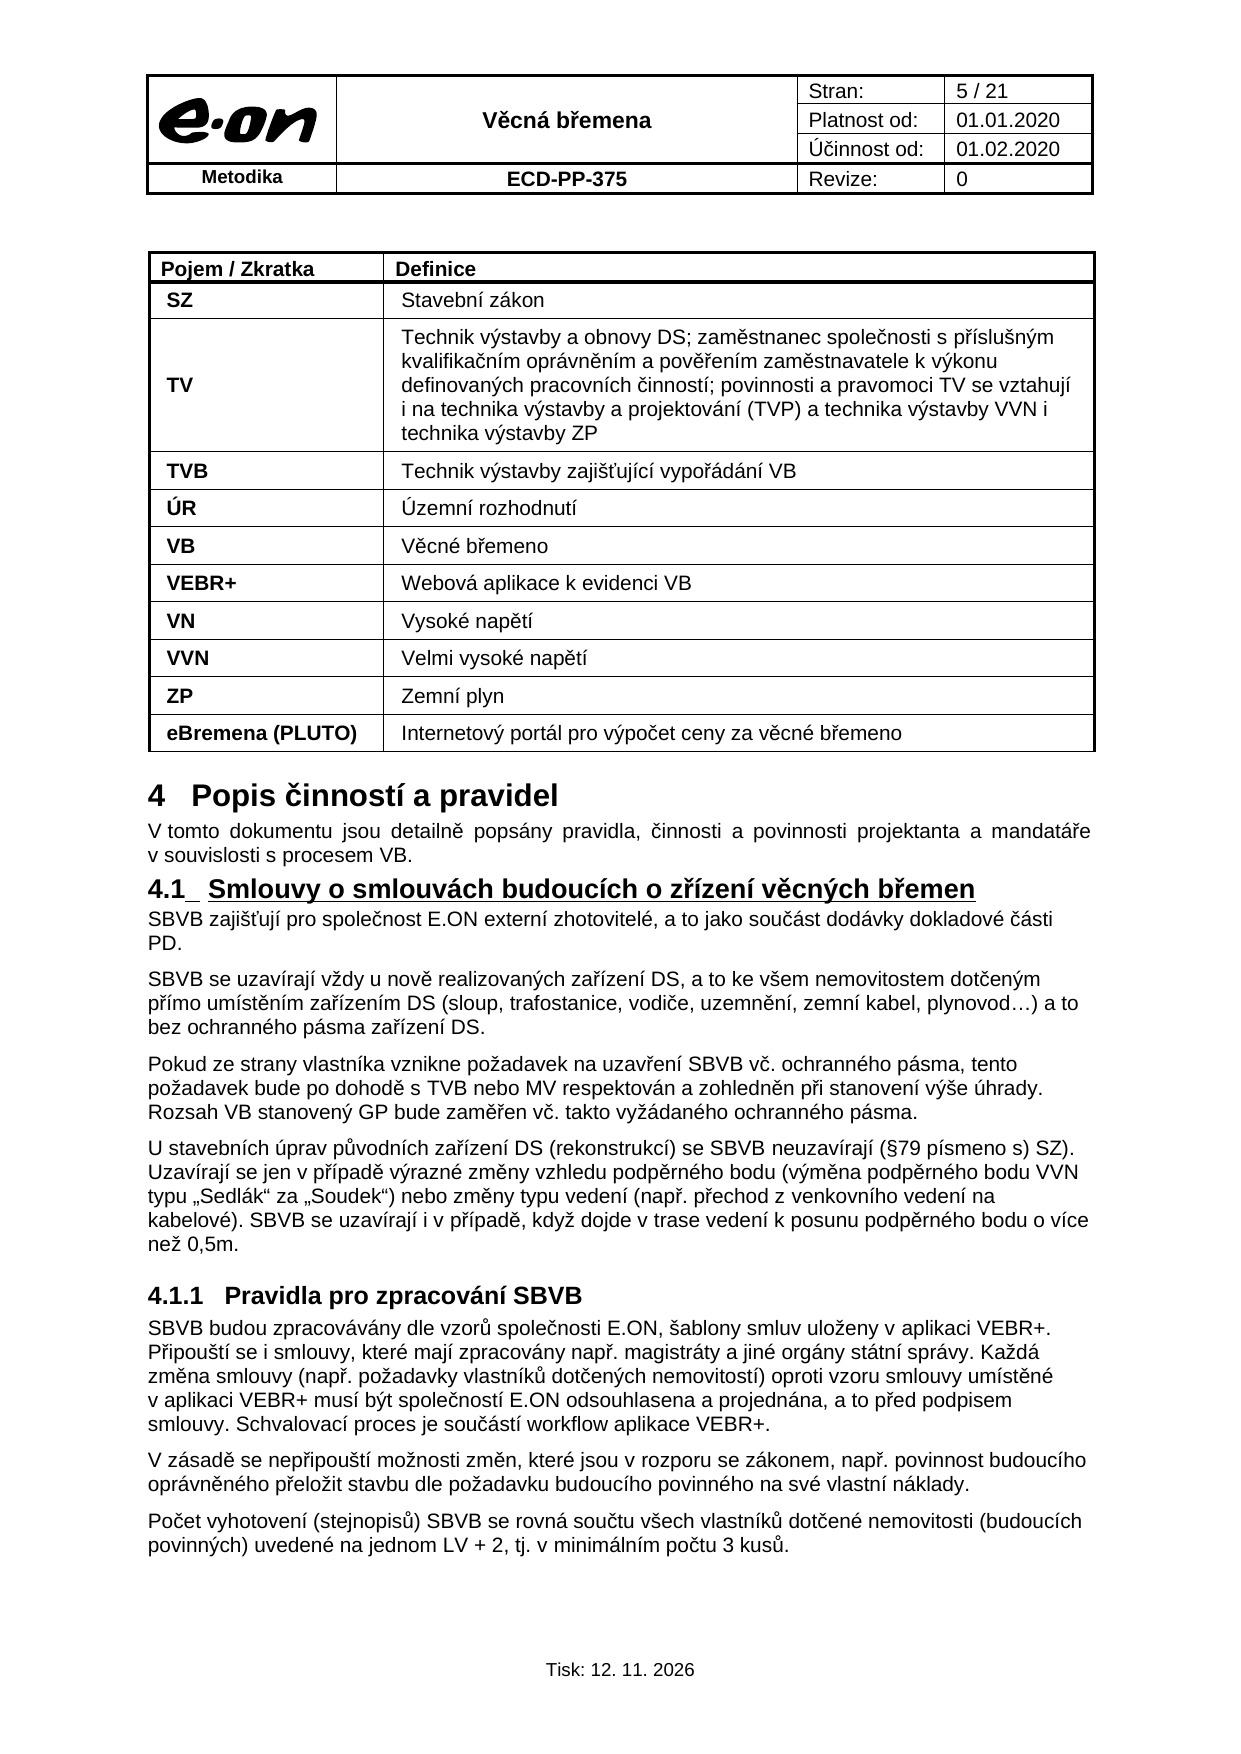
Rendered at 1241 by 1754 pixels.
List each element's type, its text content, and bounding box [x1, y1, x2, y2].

text SBVB zajišťují pro společnost E.ON externí zhotovitelé, a to jako součást dodávky dokladové části PD. [148, 907, 1092, 955]
text U stavebních úprav původních zařízení DS (rekonstrukcí) se SBVB neuzavírají (§79 písmeno s) SZ). Uzavírají se jen v případě výrazné změny vzhledu podpěrného bodu (výměna podpěrného bodu VVN typu „Sedlák“ za „Soudek“) nebo změny typu vedení (např. přechod z venkovního vedení na kabelové). SBVB se uzavírají i v případě, když dojde v trase vedení k posunu podpěrného bodu o více než 0,5m. [148, 1136, 1092, 1256]
table_cell Vysoké napětí [384, 602, 1093, 639]
table_cell VB [151, 527, 383, 564]
table_cell VVN [151, 640, 383, 676]
table_cell Územní rozhodnutí [384, 490, 1093, 526]
table_cell Technik výstavby zajišťující vypořádání VB [384, 452, 1093, 489]
table_cell ZP [151, 677, 383, 714]
table_header Definice [384, 254, 1093, 280]
table_cell Technik výstavby a obnovy DS; zaměstnanec společnosti s příslušným kvalifikačním oprávněním a pověřením zaměstnavatele k výkonu definovaných pracovních činností; povinnosti a pravomoci TV se vztahují i na technika výstavby a projektování (TVP) a technika výstavby VVN i technika výstavby ZP [384, 319, 1093, 451]
table_header Pojem / Zkratka [151, 254, 383, 280]
table_cell VEBR+ [151, 565, 383, 601]
text SBVB budou zpracovávány dle vzorů společnosti E.ON, šablony smluv uloženy v aplikaci VEBR+. Připouští se i smlouvy, které mají zpracovány např. magistráty a jiné orgány státní správy. Každá změna smlouvy (např. požadavky vlastníků dotčených nemovitostí) oproti vzoru smlouvy umístěné v aplikaci VEBR+ musí být společností E.ON odsouhlasena a projednána, a to před podpisem smlouvy. Schvalovací proces je součástí workflow aplikace VEBR+. [148, 1316, 1092, 1436]
table_cell Webová aplikace k evidenci VB [384, 565, 1093, 601]
text Počet vyhotovení (stejnopisů) SBVB se rovná součtu všech vlastníků dotčené nemovitosti (budoucích povinných) uvedené na jednom LV + 2, tj. v minimálním počtu 3 kusů. [148, 1508, 1092, 1556]
subtitle Pravidla pro zpracování SBVB [148, 1281, 1092, 1309]
list V tomto dokumentu jsou detailně popsány pravidla, činnosti a povinnosti projektanta a mandatáře v souvislosti s procesem VB. [148, 819, 1092, 867]
table_cell TVB [151, 452, 383, 489]
table_cell Internetový portál pro výpočet ceny za věcné břemeno [384, 715, 1093, 751]
text SBVB se uzavírají vždy u nově realizovaných zařízení DS, a to ke všem nemovitostem dotčeným přímo umístěním zařízením DS (sloup, trafostanice, vodiče, uzemnění, zemní kabel, plynovod…) a to bez ochranného pásma zařízení DS. [148, 967, 1092, 1039]
text V zásadě se nepřipouští možnosti změn, které jsou v rozporu se zákonem, např. povinnost budoucího oprávněného přeložit stavbu dle požadavku budoucího povinného na své vlastní náklady. [148, 1448, 1092, 1496]
table_cell Stavební zákon [384, 284, 1093, 318]
table_cell Velmi vysoké napětí [384, 640, 1093, 676]
table_cell SZ [151, 284, 383, 318]
table_cell TV [151, 319, 383, 451]
table_cell ÚR [151, 490, 383, 526]
table_cell Věcné břemeno [384, 527, 1093, 564]
list Smlouvy o smlouvách budoucích o zřízení věcných břemen [148, 873, 1092, 905]
subtitle Popis činností a pravidel [148, 777, 1092, 813]
table_cell eBremena (PLUTO) [151, 715, 383, 751]
table_cell VN [151, 602, 383, 639]
table_cell Zemní plyn [384, 677, 1093, 714]
text Pokud ze strany vlastníka vznikne požadavek na uzavření SBVB vč. ochranného pásma, tento požadavek bude po dohodě s TVB nebo MV respektován a zohledněn při stanovení výše úhrady. Rozsah VB stanovený GP bude zaměřen vč. takto vyžádaného ochranného pásma. [148, 1052, 1092, 1123]
